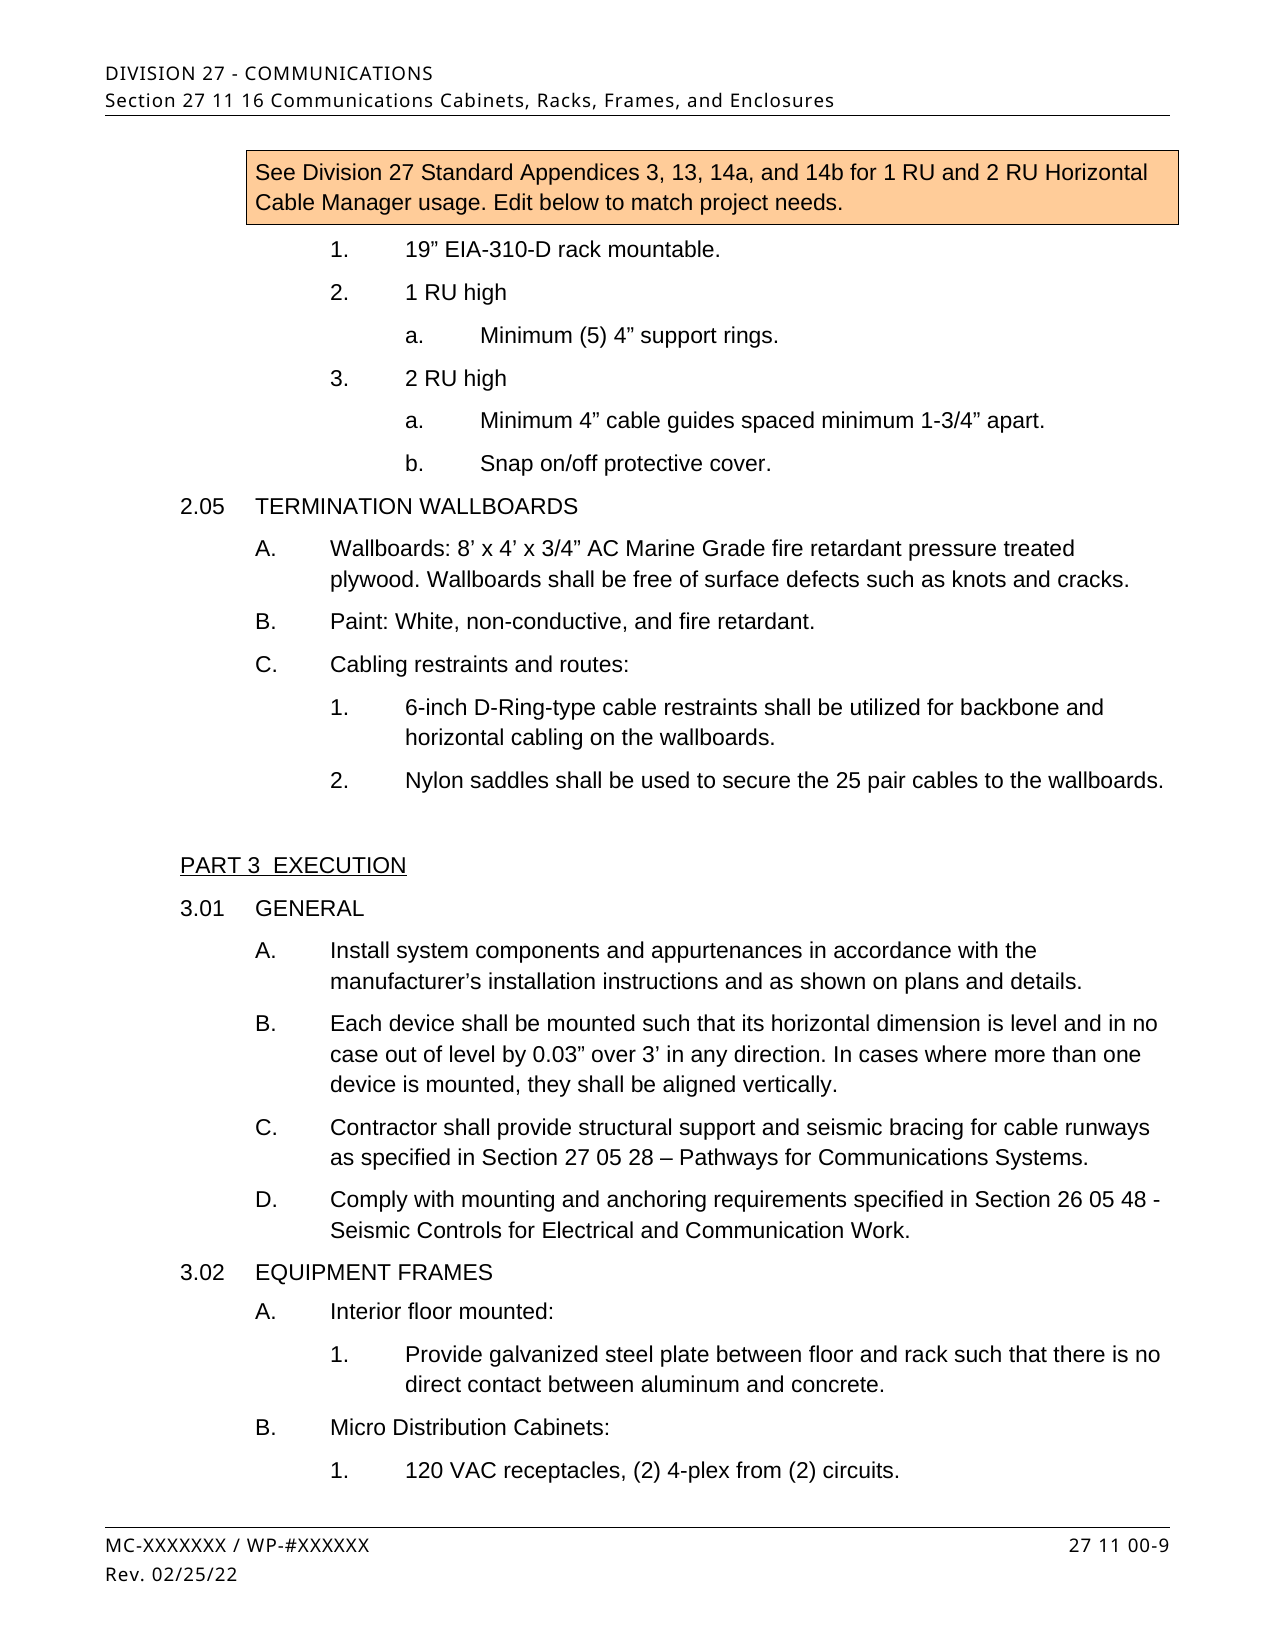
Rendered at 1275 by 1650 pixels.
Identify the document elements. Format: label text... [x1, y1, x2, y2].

list 19” EIA-310-D rack mountable. [330, 236, 1170, 263]
list 2 RU high [330, 364, 1170, 391]
list Micro Distribution Cabinets: [255, 1414, 1170, 1440]
list GENERAL [180, 895, 1170, 921]
list 120 VAC receptacles, (2) 4-plex from (2) circuits. [330, 1457, 1170, 1483]
list Each device shall be mounted such that its horizontal dimension is level and in no case out of level by 0.03” over 3’ in any direction. In cases where more than one device is mounted, they shall be aligned vertically. [255, 1010, 1170, 1097]
list Comply with mounting and anchoring requirements specified in Section 26 05 48 - Seismic Controls for Electrical and Communication Work. [255, 1186, 1170, 1243]
list Cabling restraints and routes: [255, 651, 1170, 677]
list Nylon saddles shall be used to secure the 25 pair cables to the wallboards. [330, 767, 1170, 793]
list 1 RU high [330, 279, 1170, 306]
subtitle EqUIPMENT Frames [180, 1259, 1170, 1286]
text EXECUTION [180, 852, 1170, 878]
list Interior floor mounted: [255, 1298, 1170, 1324]
list Minimum (5) 4” support rings. [405, 322, 1170, 348]
list Paint: White, non-conductive, and fire retardant. [255, 608, 1170, 635]
list Install system components and appurtenances in accordance with the manufacturer’s installation instructions and as shown on plans and details. [255, 937, 1170, 994]
list TERMINATION WALLBOARDS [180, 493, 1170, 519]
list Contractor shall provide structural support and seismic bracing for cable runways as specified in Section 27 05 28 – Pathways for Communications Systems. [255, 1113, 1170, 1170]
text See Division 27 Standard Appendices 3, 13, 14a, and 14b for 1 RU and 2 RU Horizontal Cable Manager usage. Edit below to match project needs. [247, 151, 1178, 224]
list 6-inch D-Ring-type cable restraints shall be utilized for backbone and horizontal cabling on the wallboards. [330, 694, 1170, 750]
list Minimum 4” cable guides spaced minimum 1-3/4” apart. [405, 407, 1170, 434]
list Provide galvanized steel plate between floor and rack such that there is no direct contact between aluminum and concrete. [330, 1341, 1170, 1397]
list Snap on/off protective cover. [405, 450, 1170, 476]
list Wallboards: 8’ x 4’ x 3/4” AC Marine Grade fire retardant pressure treated plywood. Wallboards shall be free of surface defects such as knots and cracks. [255, 535, 1170, 592]
